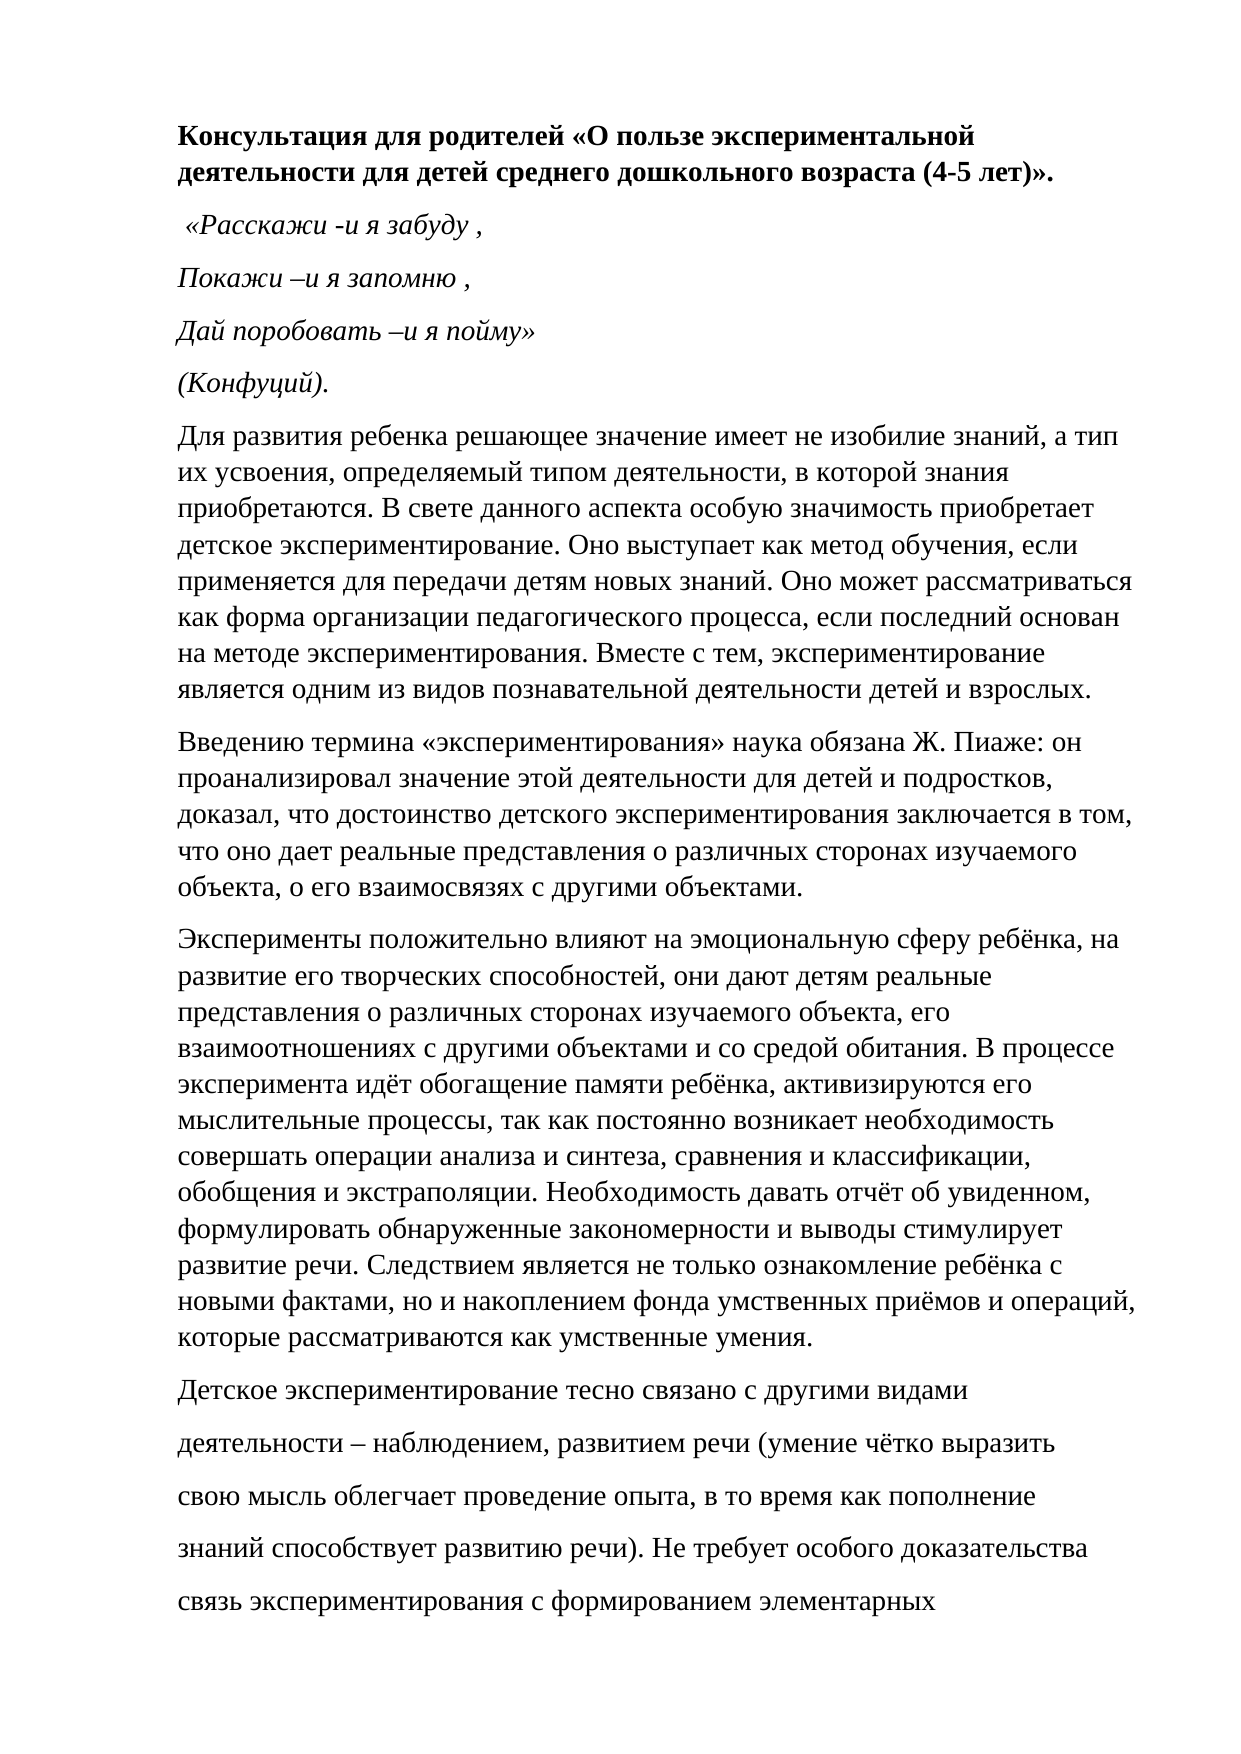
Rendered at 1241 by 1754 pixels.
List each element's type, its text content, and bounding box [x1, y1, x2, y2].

text знаний способствует развитию речи). Не требует особого доказательства [177, 1530, 1152, 1564]
text Консультация для родителей «О пользе экспериментальной деятельности для детей среднего дошкольного возраста (4-5 лет)». [177, 118, 1152, 188]
text Для развития ребенка решающее значение имеет не изобилие знаний, а тип их усвоения, определяемый типом деятельности, в которой знания приобретаются. В свете данного аспекта особую значимость приобретает детское экспериментирование. Оно выступает как метод обучения, если применяется для передачи детям новых знаний. Оно может рассматриваться как форма организации педагогического процесса, если последний основан на методе экспериментирования. Вместе с тем, экспериментирование является одним из видов познавательной деятельности детей и взрослых. [177, 418, 1152, 705]
text «Расскажи -и я забуду , [177, 207, 1152, 241]
text (Конфуций). [177, 366, 1152, 399]
text Дай поробовать –и я пойму» [177, 313, 1152, 346]
text Покажи –и я запомню , [177, 260, 1152, 293]
text свою мысль облегчает проведение опыта, в то время как пополнение [177, 1478, 1152, 1511]
text Введению термина «экспериментирования» наука обязана Ж. Пиаже: он проанализировал значение этой деятельности для детей и подростков, доказал, что достоинство детского экспериментирования заключается в том, что оно дает реальные представления о различных сторонах изучаемого объекта, о его взаимосвязях с другими объектами. [177, 724, 1152, 902]
text Эксперименты положительно влияют на эмоциональную сферу ребёнка, на развитие его творческих способностей, они дают детям реальные представления о различных сторонах изучаемого объекта, его взаимоотношениях с другими объектами и со средой обитания. В процессе эксперимента идёт обогащение памяти ребёнка, активизируются его мыслительные процессы, так как постоянно возникает необходимость совершать операции анализа и синтеза, сравнения и классификации, обобщения и экстраполяции. Необходимость давать отчёт об увиденном, формулировать обнаруженные закономерности и выводы стимулирует развитие речи. Следствием является не только ознакомление ребёнка с новыми фактами, но и накоплением фонда умственных приёмов и операций, которые рассматриваются как умственные умения. [177, 922, 1152, 1353]
text связь экспериментирования с формированием элементарных [177, 1583, 1152, 1617]
text Детское экспериментирование тесно связано с другими видами [177, 1372, 1152, 1406]
text деятельности – наблюдением, развитием речи (умение чётко выразить [177, 1425, 1152, 1458]
